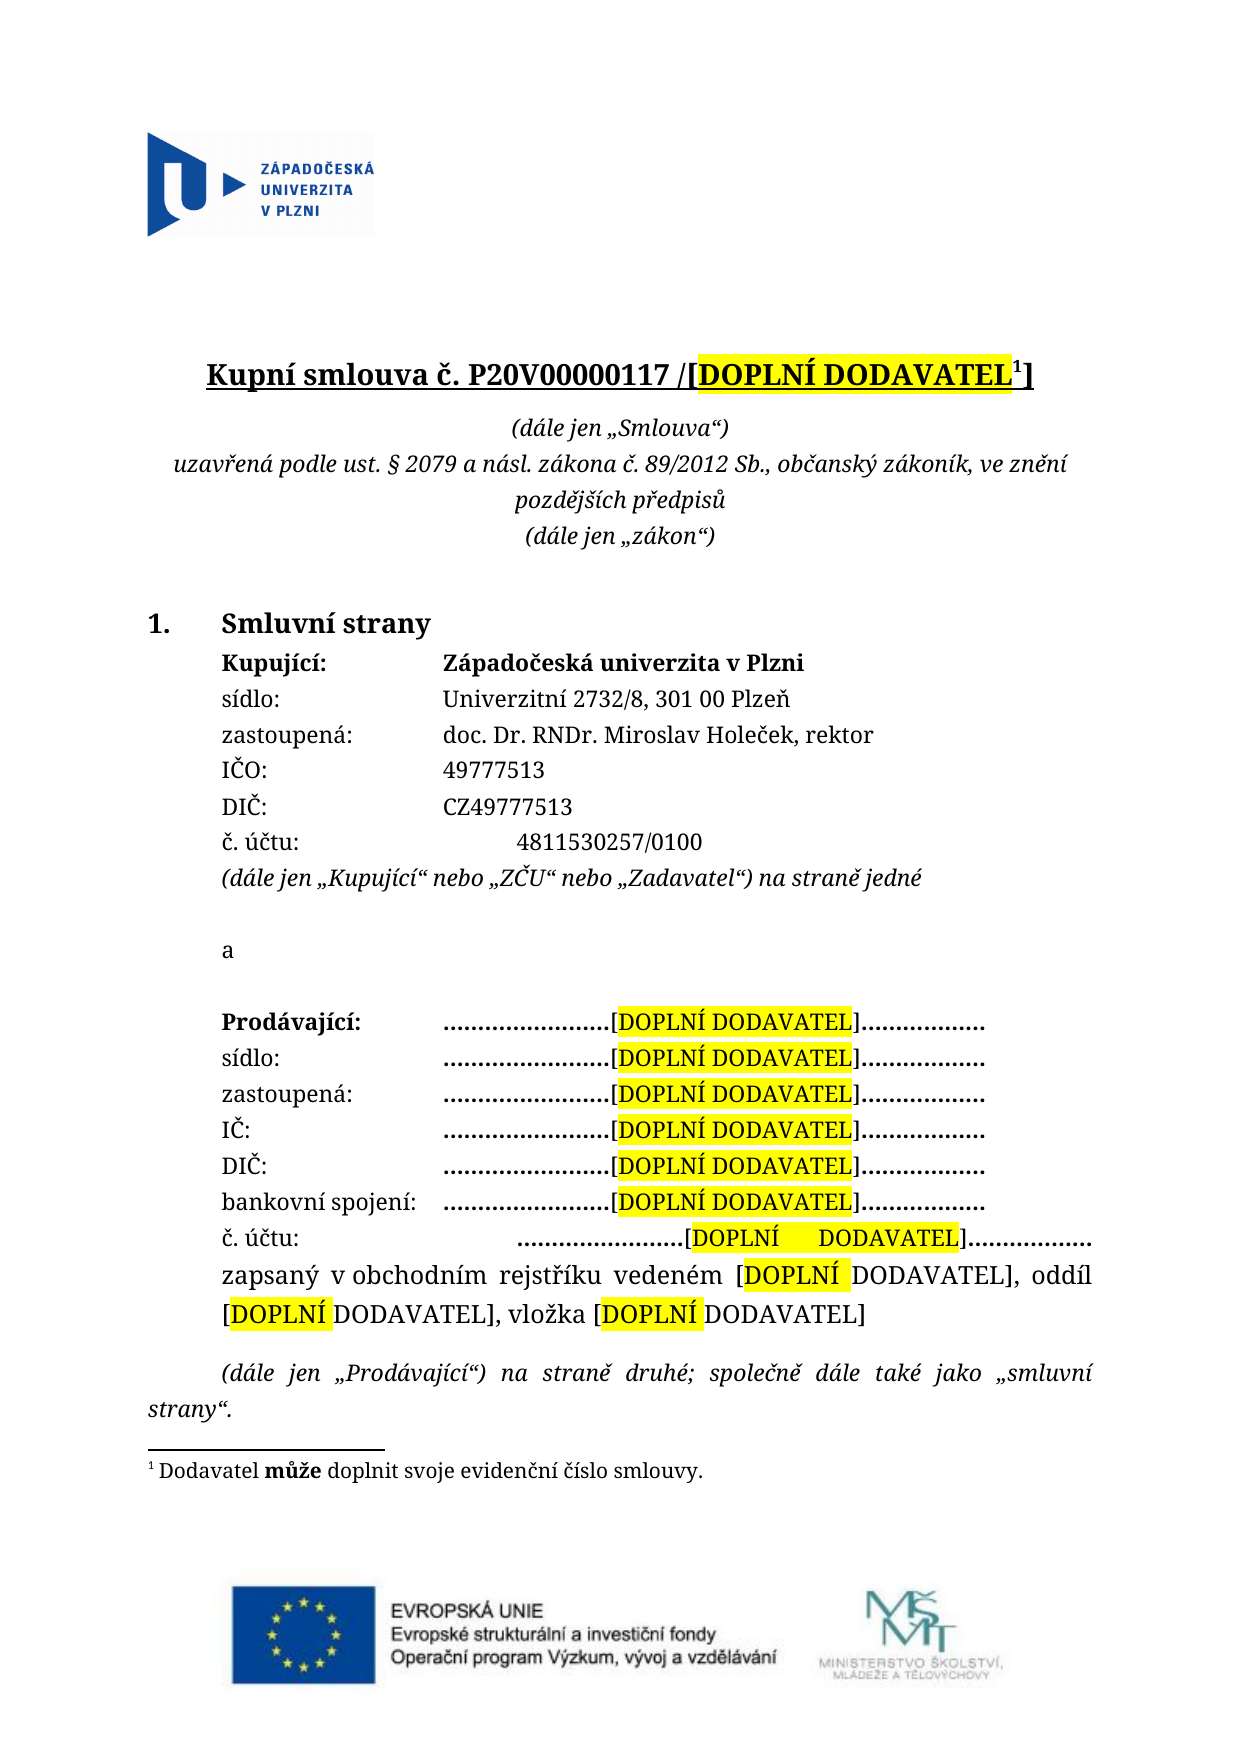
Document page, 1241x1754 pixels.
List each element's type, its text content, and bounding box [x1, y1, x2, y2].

text zastoupená: ……………………[DOPLNÍ DODAVATEL]……………… [852, 1078, 1093, 1109]
text (dále jen „Prodávající“) na straně druhé; společně dále také jako „smluvní strany“. [148, 1357, 1093, 1424]
text IČ: ……………………[DOPLNÍ DODAVATEL]……………… [852, 1114, 1093, 1145]
text č. účtu: 4811530257/0100 [221, 826, 1093, 858]
text uzavřená podle ust. § 2079 a násl. zákona č. 89/2012 Sb., občanský zákoník, ve znění pozdějších předpisů [148, 448, 1093, 515]
text DIČ: CZ49777513 [221, 790, 1093, 822]
text IČO: 49777513 [221, 754, 1093, 786]
text sídlo: ……………………[DOPLNÍ DODAVATEL]……………… [221, 1042, 618, 1073]
text Kupní smlouva č. P20V00000117 /[DOPLNÍ DODAVATEL] [148, 354, 698, 394]
text (dále jen „Smlouva“) [148, 412, 1093, 443]
text Kupní smlouva č. P20V00000117 /[DOPLNÍ DODAVATEL] [1012, 354, 1093, 394]
text č. účtu: ……………………[DOPLNÍ DODAVATEL]……………… zapsaný v obchodním rejstříku vedeném [DOPLNÍ DODAVATEL], oddíl [DOPLNÍ DODAVATEL], vložka [DOPLNÍ DODAVATEL] [221, 1222, 1093, 1331]
text Kupující: Západočeská univerzita v Plzni [221, 647, 1093, 678]
text Prodávající: ……………………[DOPLNÍ DODAVATEL]……………… [148, 1006, 618, 1037]
text bankovní spojení: ……………………[DOPLNÍ DODAVATEL]……………… [852, 1186, 1093, 1217]
text zastoupená: doc. Dr. RNDr. Miroslav Holeček, rektor [221, 718, 1093, 750]
text bankovní spojení: ……………………[DOPLNÍ DODAVATEL]……………… [148, 1186, 618, 1217]
text Prodávající: ……………………[DOPLNÍ DODAVATEL]……………… [852, 1006, 1093, 1037]
text IČ: ……………………[DOPLNÍ DODAVATEL]……………… [221, 1114, 618, 1145]
text DIČ: ……………………[DOPLNÍ DODAVATEL]……………… [852, 1150, 1093, 1181]
text a [221, 934, 1093, 965]
picture [160, 1538, 1081, 1720]
text (dále jen „Kupující“ nebo „ZČU“ nebo „Zadavatel“) na straně jedné [221, 862, 1093, 893]
text (dále jen „zákon“) [148, 520, 1093, 551]
picture [147, 132, 374, 237]
text 1. Smluvní strany [148, 604, 1093, 641]
text zastoupená: ……………………[DOPLNÍ DODAVATEL]……………… [221, 1078, 618, 1109]
text sídlo: ……………………[DOPLNÍ DODAVATEL]……………… [852, 1042, 1093, 1073]
text sídlo: Univerzitní 2732/8, 301 00 Plzeň [221, 683, 1093, 714]
text DIČ: ……………………[DOPLNÍ DODAVATEL]……………… [221, 1150, 618, 1181]
